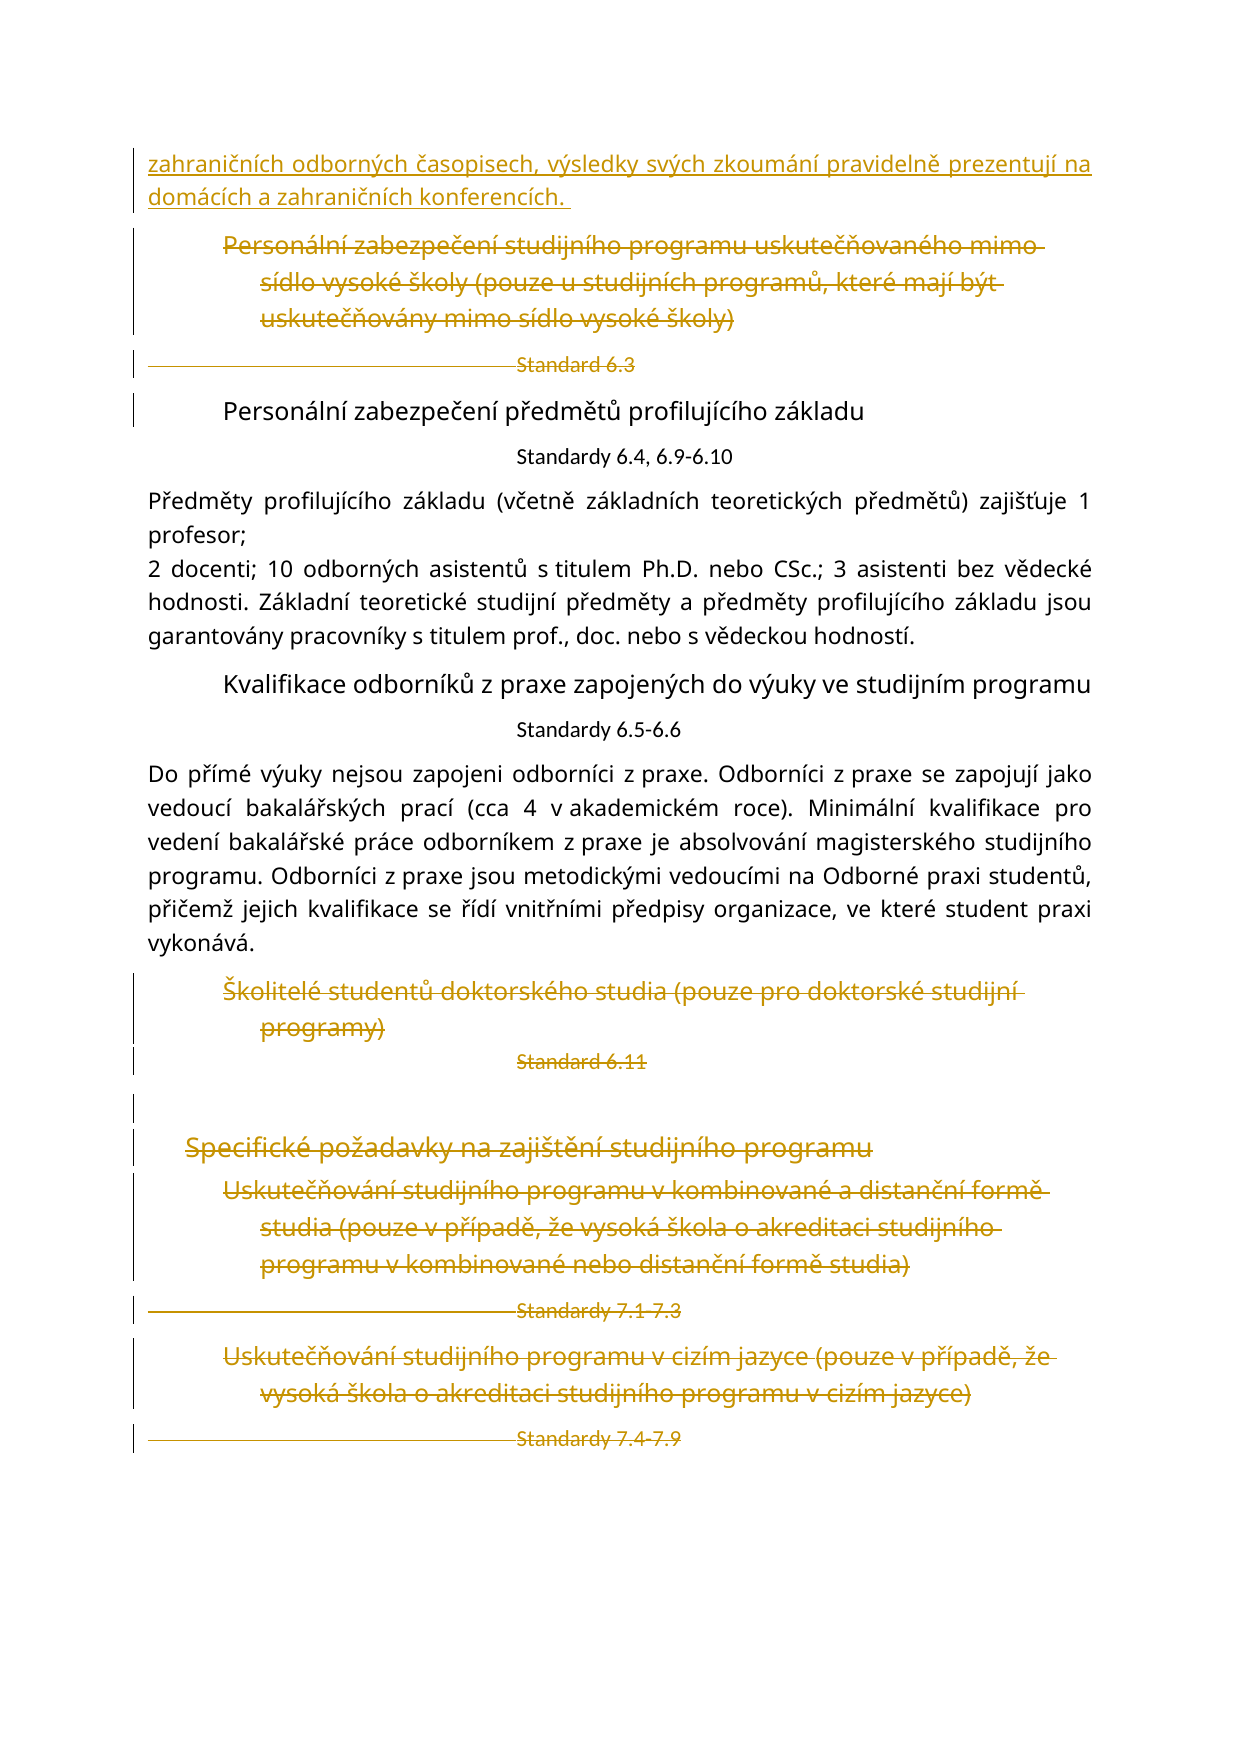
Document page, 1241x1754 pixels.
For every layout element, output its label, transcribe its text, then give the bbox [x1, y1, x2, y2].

text Předměty profilujícího základu (včetně základních teoretických předmětů) zajišťuje 1 profesor; 2 docenti; 10 odborných asistentů s titulem Ph.D. nebo CSc.; 3 asistenti bez vědecké hodnosti. Základní teoretické studijní předměty a předměty profilujícího základu jsou garantovány pracovníky s titulem prof., doc. nebo s vědeckou hodností. [148, 485, 1093, 651]
text Personální zabezpečení předmětů profilujícího základu [223, 393, 1093, 427]
text Standardy 6.5-6.6 [148, 716, 1093, 744]
text Standardy 6.4, 6.9-6.10 [148, 442, 1093, 470]
text Do přímé výuky nejsou zapojeni odborníci z praxe. Odborníci z praxe se zapojují jako vedoucí bakalářských prací (cca 4 v akademickém roce). Minimální kvalifikace pro vedení bakalářské práce odborníkem z praxe je absolvování magisterského studijního programu. Odborníci z praxe jsou metodickými vedoucími na Odborné praxi studentů, přičemž jejich kvalifikace se řídí vnitřními předpisy organizace, ve které student praxi vykonává. [148, 758, 1093, 958]
text Kvalifikace odborníků z praxe zapojených do výuky ve studijním programu [223, 666, 1093, 700]
